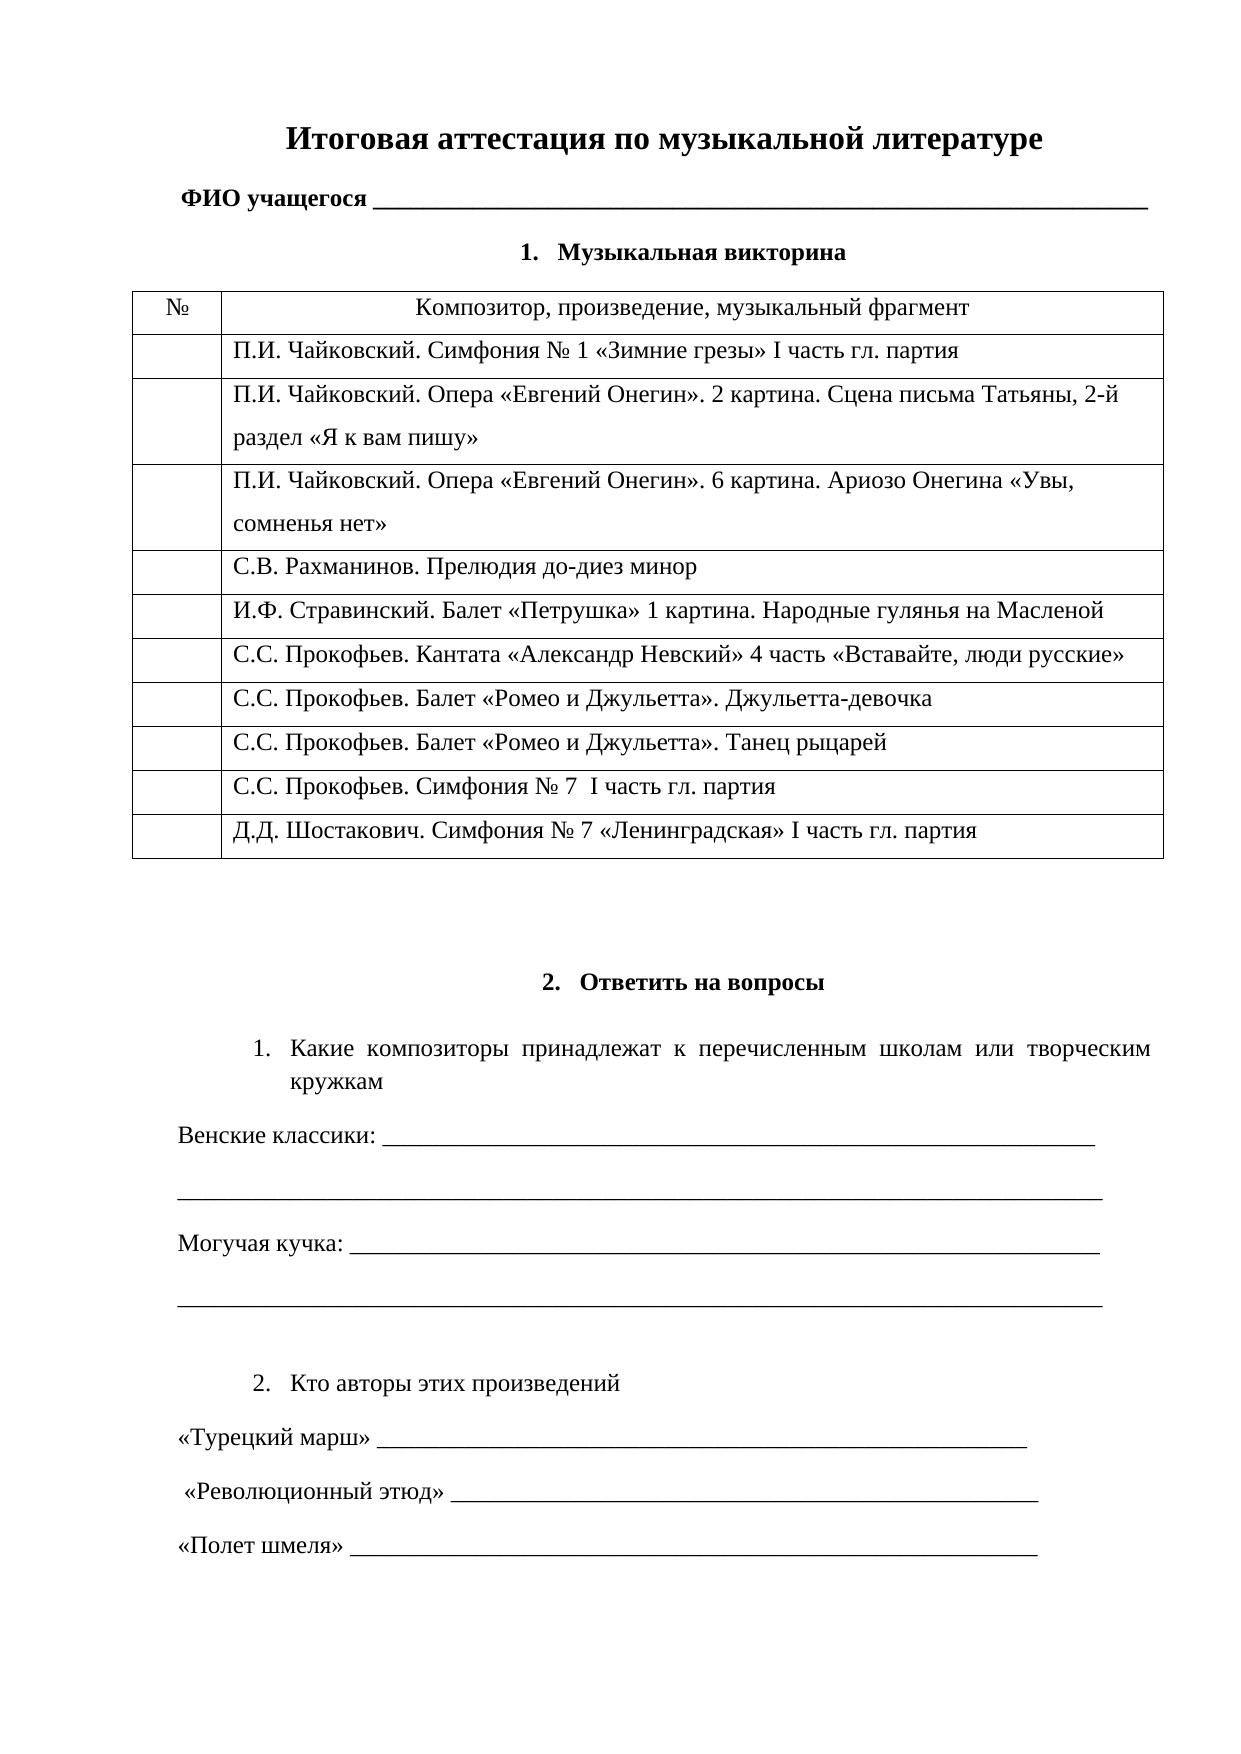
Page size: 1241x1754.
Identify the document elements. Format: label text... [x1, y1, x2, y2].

table_cell И.Ф. Стравинский. Балет «Петрушка» 1 картина. Народные гулянья на Масленой [222, 595, 1163, 638]
list Музыкальная викторина [215, 237, 1152, 266]
text __________________________________________________________________________ [177, 1281, 1152, 1310]
list Кто авторы этих произведений [252, 1368, 1152, 1397]
text «Революционный этюд» _______________________________________________ [177, 1476, 1152, 1505]
table_cell [133, 595, 221, 638]
table_cell [133, 639, 221, 682]
table_cell П.И. Чайковский. Симфония № 1 «Зимние грезы» I часть гл. партия [222, 335, 1163, 378]
text «Полет шмеля» _______________________________________________________ [177, 1530, 1152, 1559]
table_cell П.И. Чайковский. Опера «Евгений Онегин». 2 картина. Сцена письма Татьяны, 2-й раздел «Я к вам пишу» [222, 379, 1163, 464]
table_cell С.С. Прокофьев. Балет «Ромео и Джульетта». Танец рыцарей [222, 727, 1163, 770]
table_cell [133, 379, 221, 464]
table_cell Д.Д. Шостакович. Симфония № 7 «Ленинградская» I часть гл. партия [222, 815, 1163, 858]
text Венские классики: _________________________________________________________ [177, 1120, 1152, 1149]
table_cell С.В. Рахманинов. Прелюдия до-диез минор [222, 551, 1163, 594]
table_cell [133, 335, 221, 378]
text Итоговая аттестация по музыкальной литературе [177, 118, 1152, 156]
table_cell [133, 815, 221, 858]
table_cell [133, 771, 221, 814]
table_cell [133, 683, 221, 726]
table_header Композитор, произведение, музыкальный фрагмент [222, 292, 1163, 334]
text «Турецкий марш» ____________________________________________________ [177, 1422, 1152, 1451]
list Ответить на вопросы [215, 967, 1152, 996]
table_cell С.С. Прокофьев. Балет «Ромео и Джульетта». Джульетта-девочка [222, 683, 1163, 726]
table_cell С.С. Прокофьев. Кантата «Александр Невский» 4 часть «Вставайте, люди русские» [222, 639, 1163, 682]
table_cell [133, 727, 221, 770]
text __________________________________________________________________________ [177, 1174, 1152, 1202]
table_cell П.И. Чайковский. Опера «Евгений Онегин». 6 картина. Ариозо Онегина «Увы, сомненья нет» [222, 465, 1163, 550]
text ФИО учащегося ______________________________________________________________ [177, 183, 1152, 212]
text Могучая кучка: ____________________________________________________________ [177, 1228, 1152, 1256]
table_cell [133, 465, 221, 550]
list Какие композиторы принадлежат к перечисленным школам или творческим кружкам [252, 1033, 1152, 1095]
table_header № [133, 292, 221, 334]
table_cell С.С. Прокофьев. Симфония № 7 I часть гл. партия [222, 771, 1163, 814]
table_cell [133, 551, 221, 594]
